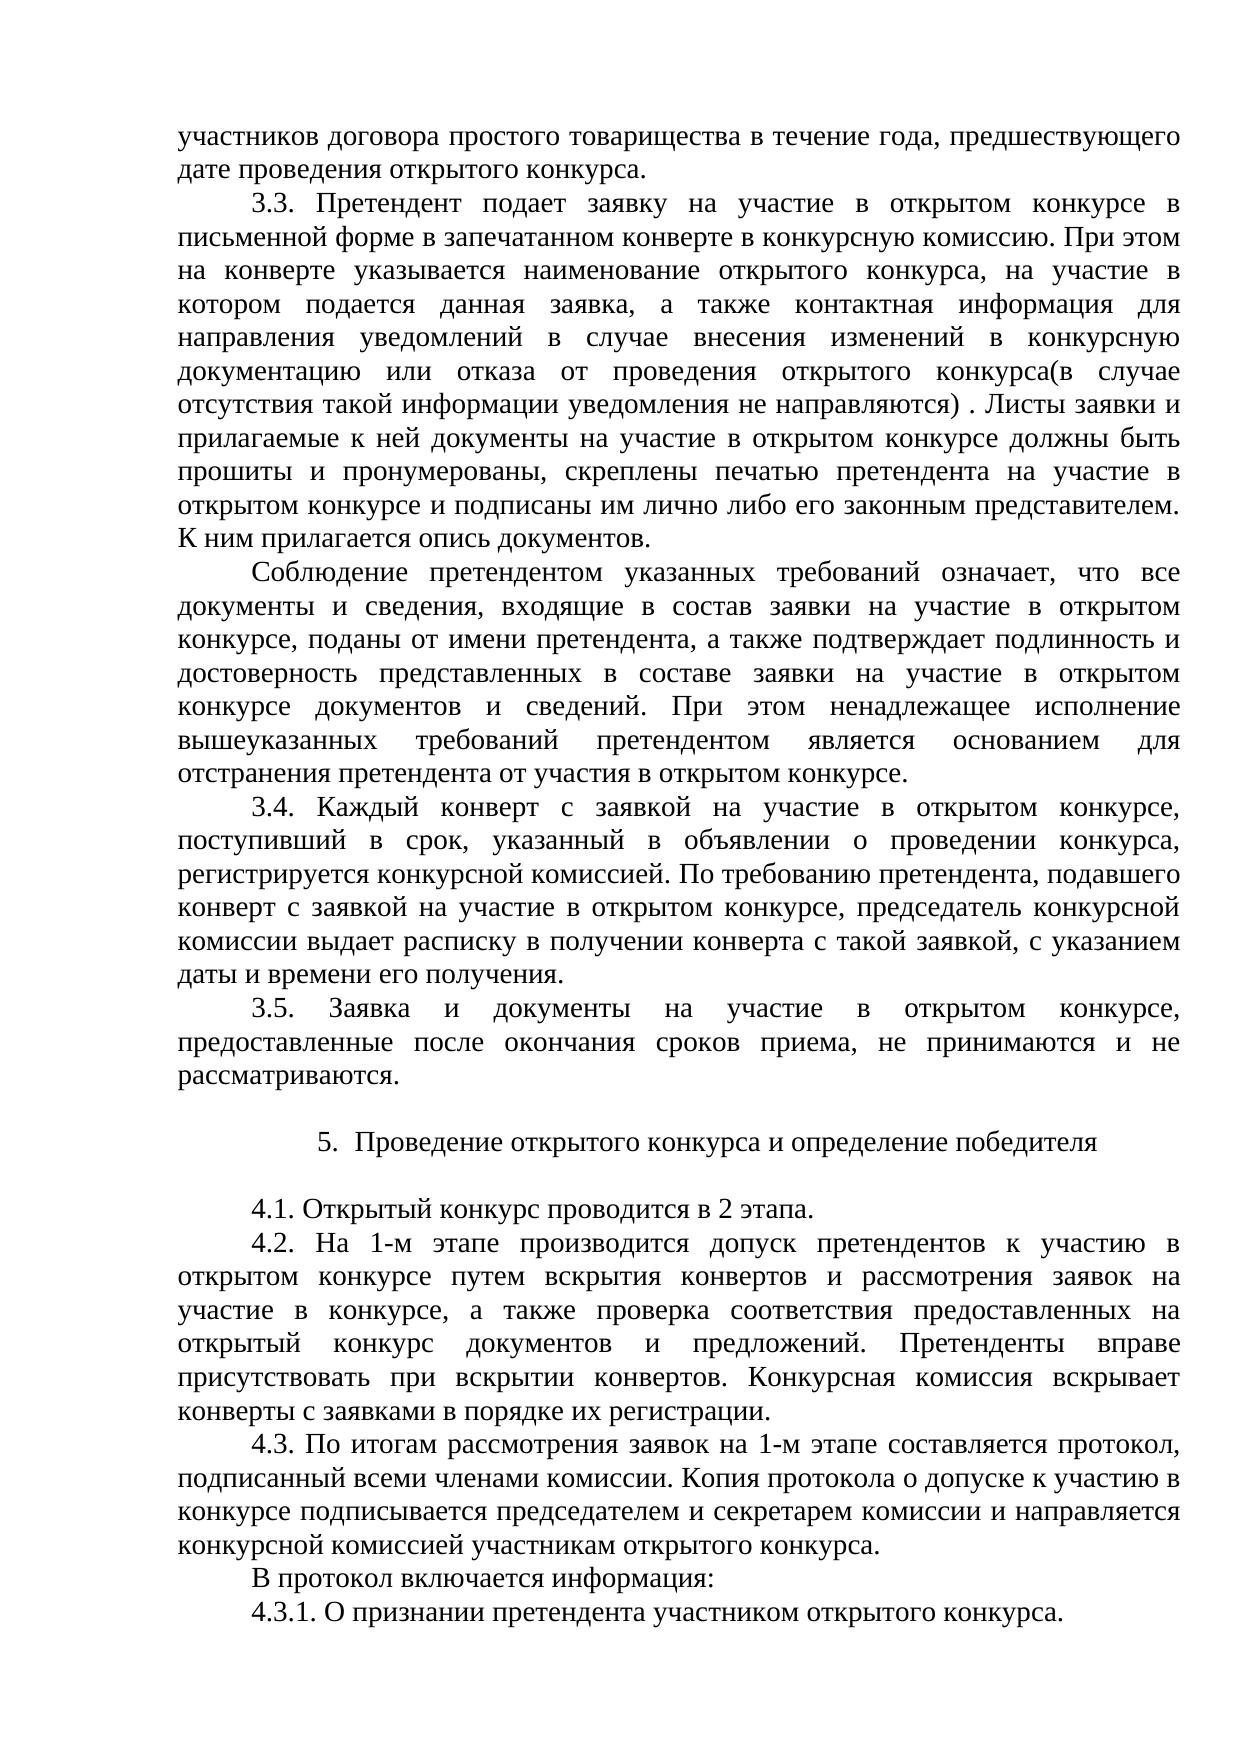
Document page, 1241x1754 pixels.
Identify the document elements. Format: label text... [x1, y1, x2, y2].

text Соблюдение претендентом указанных требований означает, что все документы и сведения, входящие в состав заявки на участие в открытом конкурсе, поданы от имени претендента, а также подтверждает подлинность и достоверность представленных в составе заявки на участие в открытом конкурсе документов и сведений. При этом ненадлежащее исполнение вышеуказанных требований претендентом является основанием для отстранения претендента от участия в открытом конкурсе. [177, 554, 1181, 789]
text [177, 118, 1181, 185]
text 4.2. На 1-м этапе производится допуск претендентов к участию в открытом конкурсе путем вскрытия конвертов и рассмотрения заявок на участие в конкурсе, а также проверка соответствия предоставленных на открытый конкурс документов и предложений. Претенденты вправе присутствовать при вскрытии конвертов. Конкурсная комиссия вскрывает конверты с заявками в порядке их регистрации. [177, 1225, 1181, 1426]
text 3.5. Заявка и документы на участие в открытом конкурсе, предоставленные после окончания сроков приема, не принимаются и не рассматриваются. [177, 990, 1181, 1091]
text 4.3.1. О признании претендента участником открытого конкурса. [177, 1594, 1181, 1627]
text 3.3. Претендент подает заявку на участие в открытом конкурсе в письменной форме в запечатанном конверте в конкурсную комиссию. При этом на конверте указывается наименование открытого конкурса, на участие в котором подается данная заявка, а также контактная информация для направления уведомлений в случае внесения изменений в конкурсную документацию или отказа от проведения открытого конкурса(в случае отсутствия такой информации уведомления не направляются) . Листы заявки и прилагаемые к ней документы на участие в открытом конкурсе должны быть прошиты и пронумерованы, скреплены печатью претендента на участие в открытом конкурсе и подписаны им лично либо его законным представителем. К ним прилагается опись документов. [177, 185, 1181, 554]
text 4.3. По итогам рассмотрения заявок на 1-м этапе составляется протокол, подписанный всеми членами комиссии. Копия протокола о допуске к участию в конкурсе подписывается председателем и секретарем комиссии и направляется конкурсной комиссией участникам открытого конкурса. [177, 1426, 1181, 1560]
text 4.1. Открытый конкурс проводится в 2 этапа. [177, 1191, 1181, 1225]
list Проведение открытого конкурса и определение победителя [233, 1124, 1181, 1158]
text В протокол включается информация: [177, 1560, 1181, 1594]
text 3.4. Каждый конверт с заявкой на участие в открытом конкурсе, поступивший в срок, указанный в объявлении о проведении конкурса, регистрируется конкурсной комиссией. По требованию претендента, подавшего конверт с заявкой на участие в открытом конкурсе, председатель конкурсной комиссии выдает расписку в получении конверта с такой заявкой, с указанием даты и времени его получения. [177, 789, 1181, 990]
